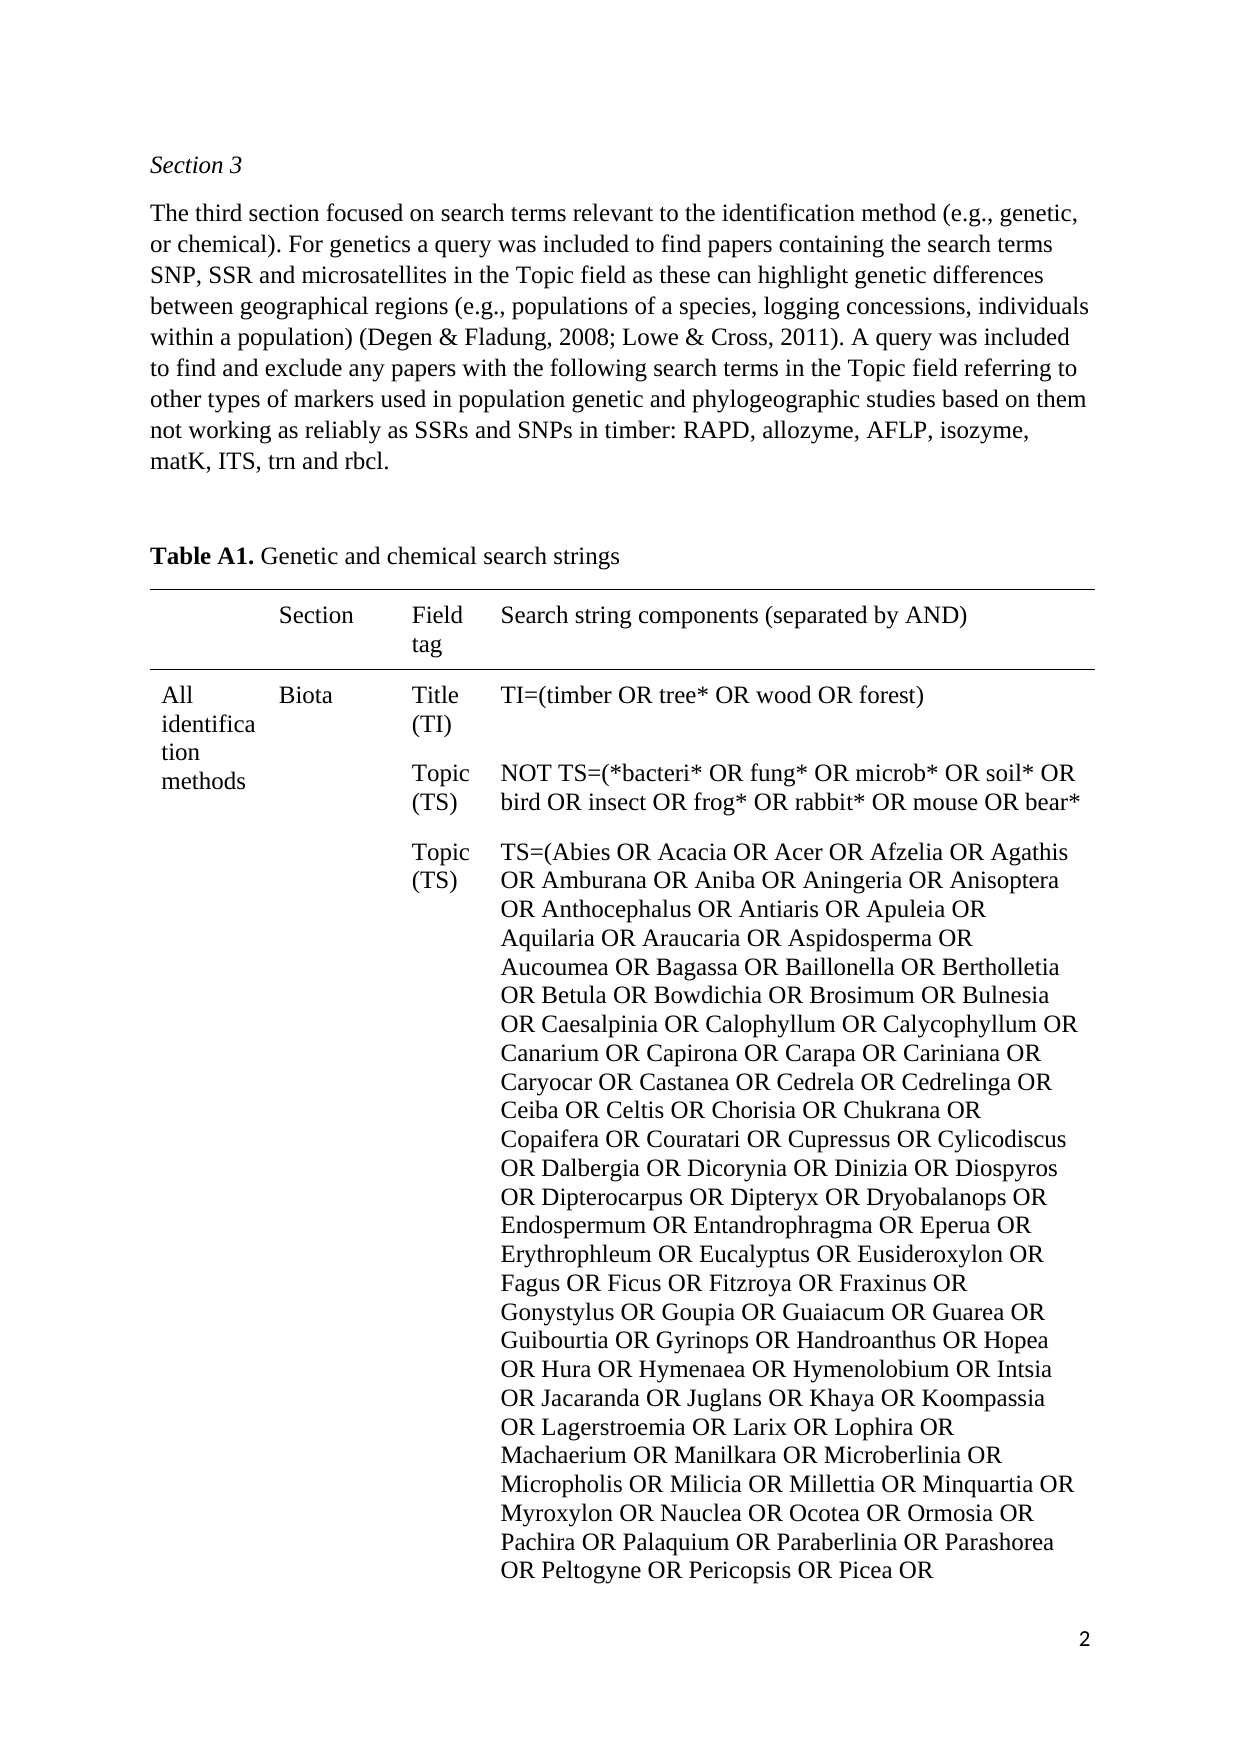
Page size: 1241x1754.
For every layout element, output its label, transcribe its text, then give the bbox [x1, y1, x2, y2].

table_header Section [268, 590, 400, 668]
table_header Field tag [400, 590, 489, 668]
table_cell Topic (TS) [400, 748, 489, 826]
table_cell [489, 826, 1094, 1584]
text Table A1. Genetic and chemical search strings [150, 541, 1090, 570]
table_cell TI=(timber OR tree* OR wood OR forest) [489, 670, 1094, 748]
text The third section focused on search terms relevant to the identification method (e.g., genetic, or chemical). For genetics a query was included to find papers containing the search terms SNP, SSR and microsatellites in the Topic field as these can highlight genetic differences between geographical regions (e.g., populations of a species, logging concessions, individuals within a population) (Degen & Fladung, 2008; Lowe & Cross, 2011). A query was included to find and exclude any papers with the following search terms in the Topic field referring to other types of markers used in population genetic and phylogeographic studies based on them not working as reliably as SSRs and SNPs in timber: RAPD, allozyme, AFLP, isozyme, matK, ITS, trn and rbcl. [150, 198, 1090, 475]
table_cell Topic (TS) [400, 826, 489, 1584]
text Section 3 [150, 150, 1090, 179]
table_cell NOT TS=(*bacteri* OR fung* OR microb* OR soil* OR bird OR insect OR frog* OR rabbit* OR mouse OR bear* [489, 748, 1094, 826]
table_header Search string components (separated by AND) [489, 590, 1094, 668]
table_cell Biota [268, 670, 400, 1584]
table_cell Title (TI) [400, 670, 489, 748]
table_header [150, 590, 267, 668]
table_cell All identification methods [150, 670, 267, 1584]
